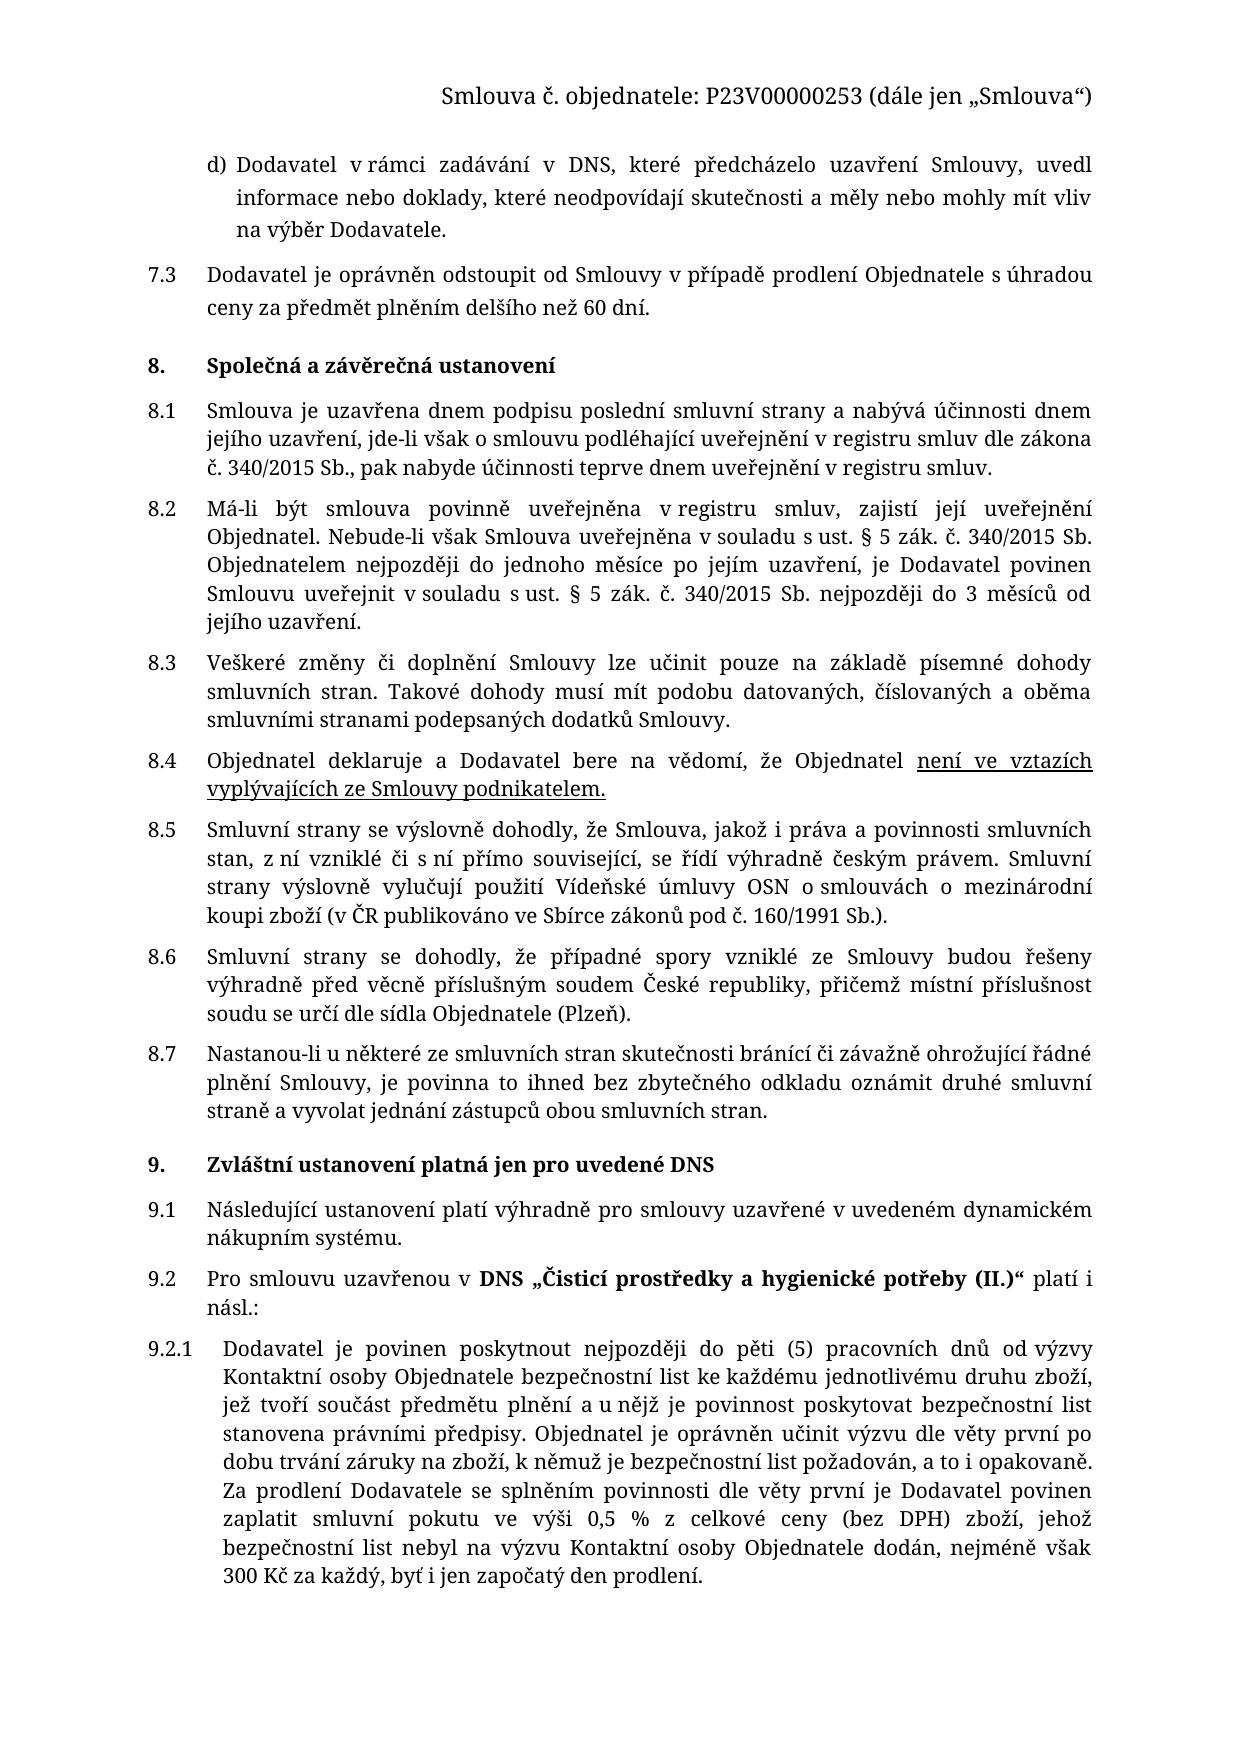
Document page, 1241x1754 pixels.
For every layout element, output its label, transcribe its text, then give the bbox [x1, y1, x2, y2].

list Smluvní strany se výslovně dohodly, že Smlouva, jakož i práva a povinnosti smluvních stan, z ní vzniklé či s ní přímo související, se řídí výhradně českým právem. Smluvní strany výslovně vylučují použití Vídeňské úmluvy OSN o smlouvách o mezinárodní koupi zboží (v ČR publikováno ve Sbírce zákonů pod č. 160/1991 Sb.). [148, 816, 1093, 929]
list Dodavatel je oprávněn odstoupit od Smlouvy v případě prodlení Objednatele s úhradou ceny za předmět plněním delšího než 60 dní. [148, 261, 1093, 322]
list Dodavatel v rámci zadávání v DNS, které předcházelo uzavření Smlouvy, uvedl informace nebo doklady, které neodpovídají skutečnosti a měly nebo mohly mít vliv na výběr Dodavatele. [207, 150, 1093, 244]
list Nastanou-li u některé ze smluvních stran skutečnosti bránící či závažně ohrožující řádné plnění Smlouvy, je povinna to ihned bez zbytečného odkladu oznámit druhé smluvní straně a vyvolat jednání zástupců obou smluvních stran. [148, 1039, 1093, 1125]
list Pro smlouvu uzavřenou v DNS „Čisticí prostředky a hygienické potřeby (II.)“ platí i násl.: [148, 1264, 1093, 1321]
list Zvláštní ustanovení platná jen pro uvedené DNS [148, 1150, 1093, 1178]
list Objednatel deklaruje a Dodavatel bere na vědomí, že Objednatel není ve vztazích vyplývajících ze Smlouvy podnikatelem. [148, 746, 1093, 803]
list Má-li být smlouva povinně uveřejněna v registru smluv, zajistí její uveřejnění Objednatel. Nebude-li však Smlouva uveřejněna v souladu s ust. § 5 zák. č. 340/2015 Sb. Objednatelem nejpozději do jednoho měsíce po jejím uzavření, je Dodavatel povinen Smlouvu uveřejnit v souladu s ust. § 5 zák. č. 340/2015 Sb. nejpozději do 3 měsíců od jejího uzavření. [148, 494, 1093, 636]
list Smlouva je uzavřena dnem podpisu poslední smluvní strany a nabývá účinnosti dnem jejího uzavření, jde-li však o smlouvu podléhající uveřejnění v registru smluv dle zákona č. 340/2015 Sb., pak nabyde účinnosti teprve dnem uveřejnění v registru smluv. [148, 396, 1093, 481]
list Dodavatel je povinen poskytnout nejpozději do pěti (5) pracovních dnů od výzvy Kontaktní osoby Objednatele bezpečnostní list ke každému jednotlivému druhu zboží, jež tvoří součást předmětu plnění a u nějž je povinnost poskytovat bezpečnostní list stanovena právními předpisy. Objednatel je oprávněn učinit výzvu dle věty první po dobu trvání záruky na zboží, k němuž je bezpečnostní list požadován, a to i opakovaně. Za prodlení Dodavatele se splněním povinnosti dle věty první je Dodavatel povinen zaplatit smluvní pokutu ve výši 0,5 % z celkové ceny (bez DPH) zboží, jehož bezpečnostní list nebyl na výzvu Kontaktní osoby Objednatele dodán, nejméně však 300 Kč za každý, byť i jen započatý den prodlení. [148, 1334, 1093, 1590]
list Společná a závěrečná ustanovení [148, 351, 1093, 379]
list Smluvní strany se dohodly, že případné spory vzniklé ze Smlouvy budou řešeny výhradně před věcně příslušným soudem České republiky, přičemž místní příslušnost soudu se určí dle sídla Objednatele (Plzeň). [148, 942, 1093, 1027]
list Veškeré změny či doplnění Smlouvy lze učinit pouze na základě písemné dohody smluvních stran. Takové dohody musí mít podobu datovaných, číslovaných a oběma smluvními stranami podepsaných dodatků Smlouvy. [148, 648, 1093, 734]
list Následující ustanovení platí výhradně pro smlouvy uzavřené v uvedeném dynamickém nákupním systému. [148, 1195, 1093, 1252]
